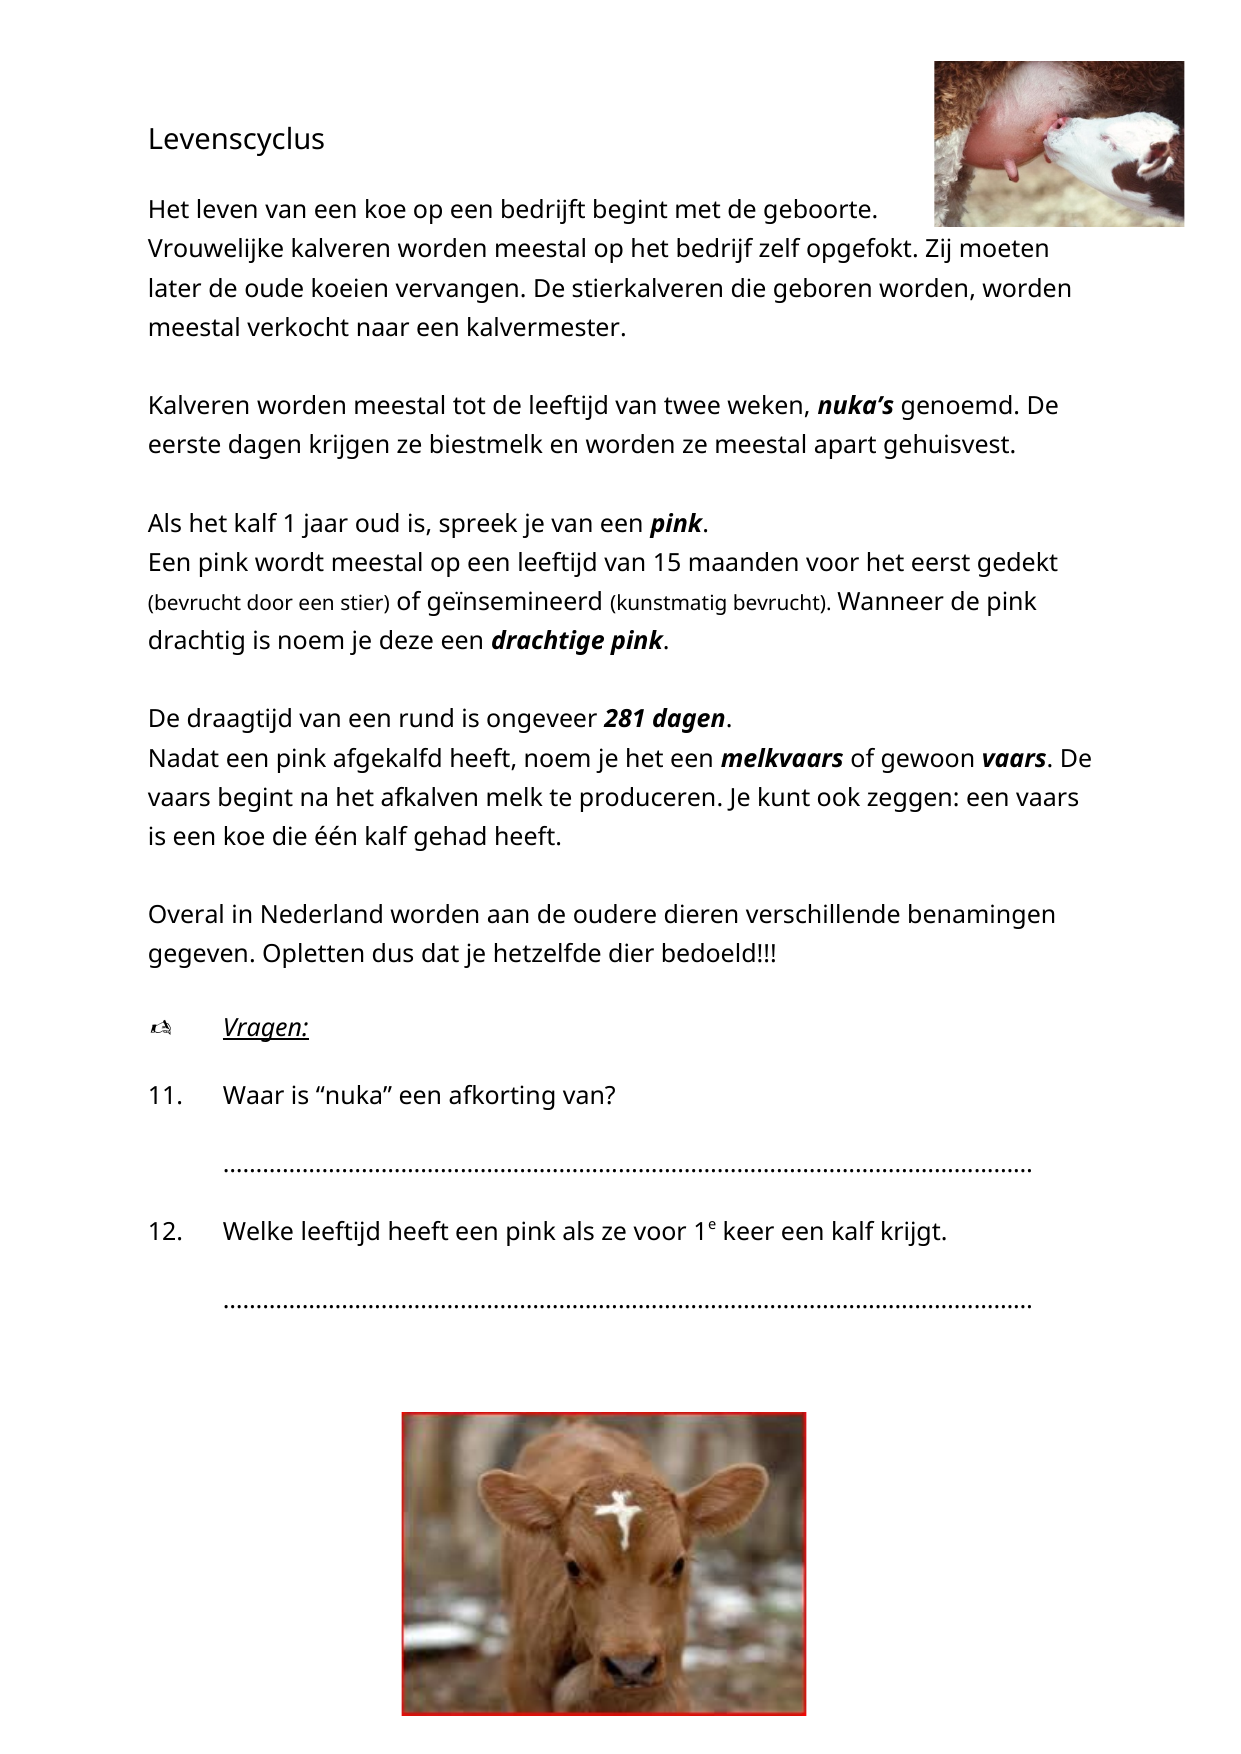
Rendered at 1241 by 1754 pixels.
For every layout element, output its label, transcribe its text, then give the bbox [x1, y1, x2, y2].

text De draagtijd van een rund is ongeveer 281 dagen. [148, 701, 1092, 735]
text Het leven van een koe op een bedrijft begint met de geboorte. Vrouwelijke kalveren worden meestal op het bedrijf zelf opgefokt. Zij moeten later de oude koeien vervangen. De stierkalveren die geboren worden, worden meestal verkocht naar een kalvermester. [148, 192, 1092, 343]
text Nadat een pink afgekalfd heeft, noem je het een melkvaars of gewoon vaars. De vaars begint na het afkalven melk te produceren. Je kunt ook zeggen: een vaars is een koe die één kalf gehad heeft. [148, 740, 1092, 853]
picture [401, 1412, 807, 1716]
text Een pink wordt meestal op een leeftijd van 15 maanden voor het eerst gedekt (bevrucht door een stier) of geïnsemineerd (kunstmatig bevrucht). Wanneer de pink drachtig is noem je deze een drachtige pink. [148, 544, 1092, 657]
text Levenscyclus [148, 118, 934, 158]
picture [934, 61, 1185, 227]
list Welke leeftijd heeft een pink als ze voor 1e keer een kalf krijgt. [148, 1214, 1092, 1248]
text …………………………………………………………………………………………………………… [223, 1282, 1092, 1316]
list Waar is “nuka” een afkorting van? [148, 1077, 1092, 1111]
text …………………………………………………………………………………………………………… [223, 1146, 1092, 1179]
list Vragen: [148, 1009, 1092, 1043]
text Kalveren worden meestal tot de leeftijd van twee weken, nuka’s genoemd. De eerste dagen krijgen ze biestmelk en worden ze meestal apart gehuisvest. [148, 388, 1092, 461]
text Overal in Nederland worden aan de oudere dieren verschillende benamingen gegeven. Opletten dus dat je hetzelfde dier bedoeld!!! [148, 897, 1092, 970]
text Als het kalf 1 jaar oud is, spreek je van een pink. [148, 505, 1092, 539]
